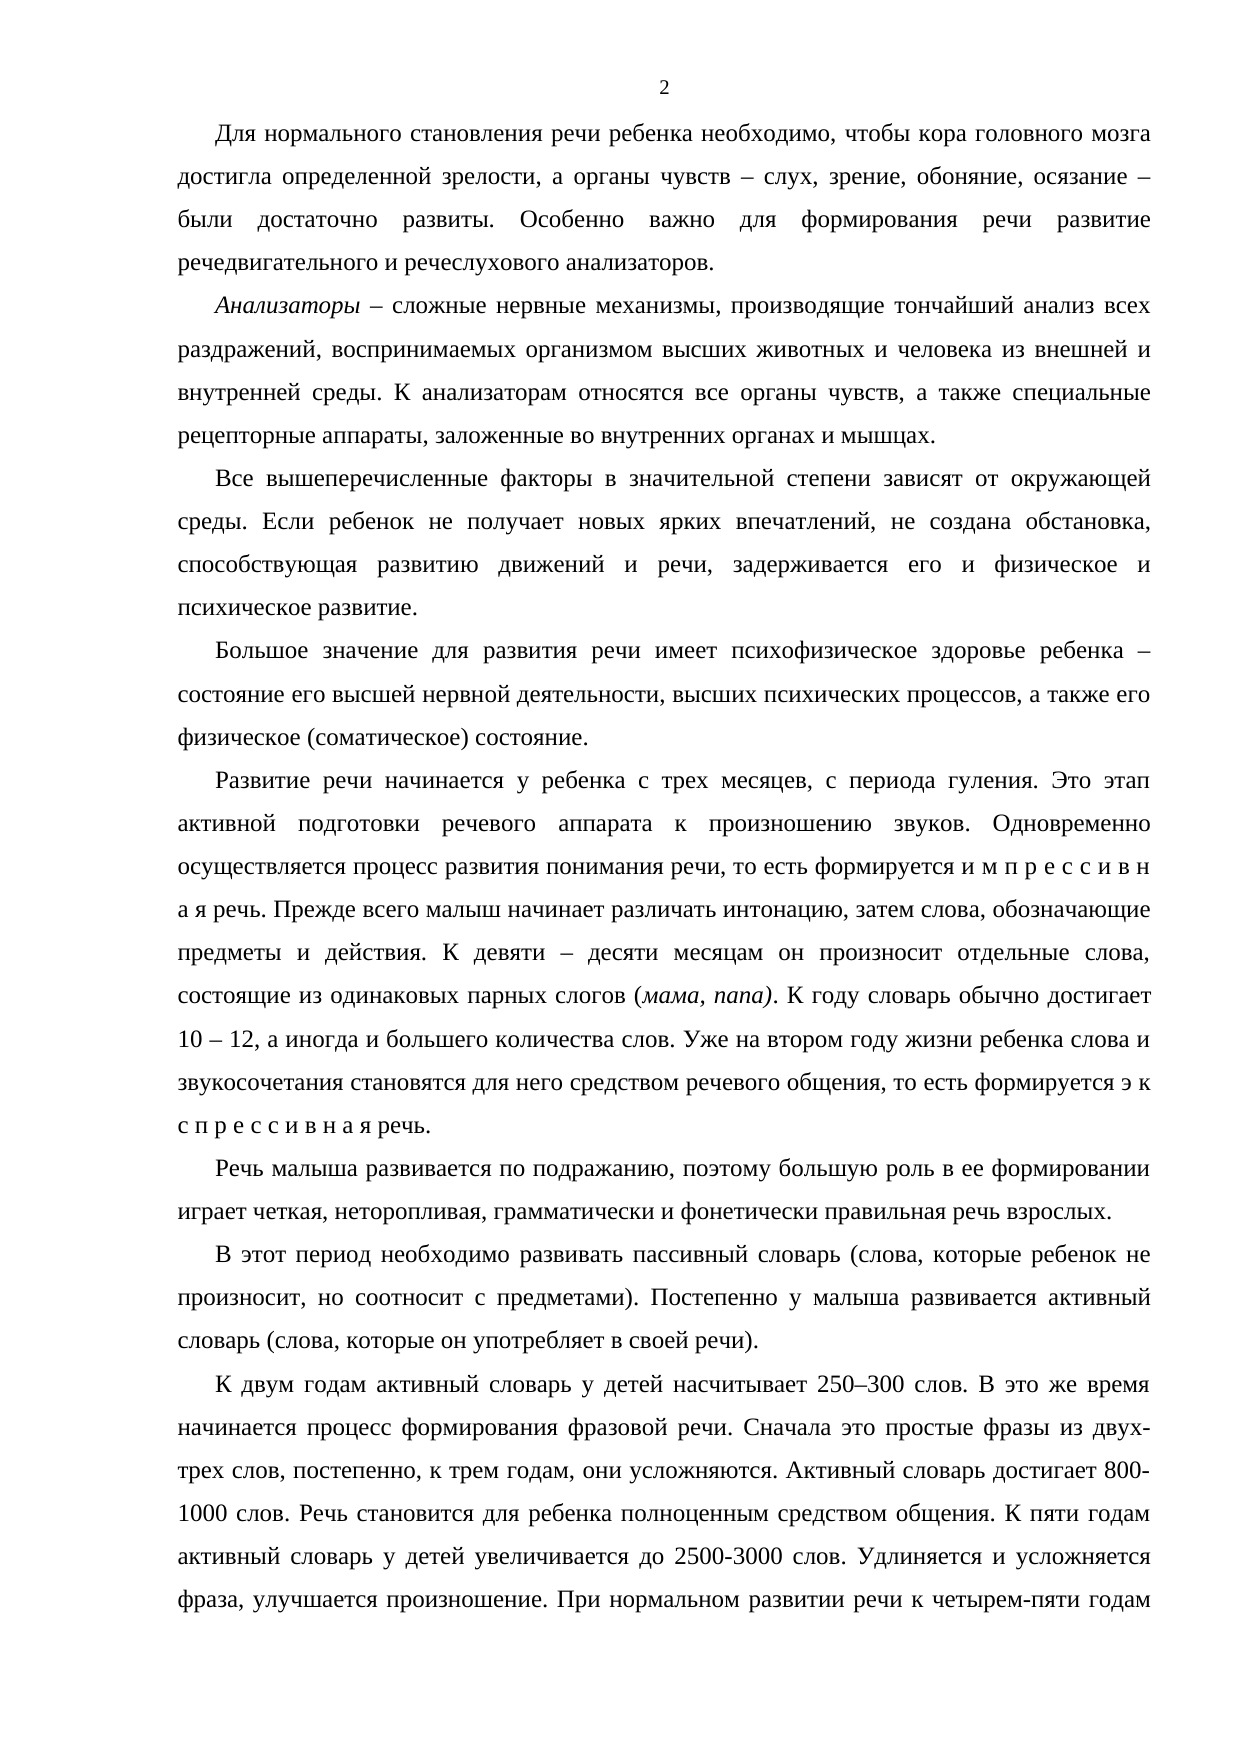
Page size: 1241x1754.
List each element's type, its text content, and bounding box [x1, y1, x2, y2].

text Развитие речи начинается у ребенка с трех месяцев, с периода гуления. Это этап активной подготовки речевого аппарата к произношению звуков. Одновременно осуществляется процесс развития понимания речи, то есть формируется и м п р е с с и в н а я речь. Прежде всего малыш начинает различать интонацию, затем слова, обозначающие предметы и действия. К девяти – десяти месяцам он произносит отдельные слова, состоящие из одинаковых парных слогов (мама, папа). К году словарь обычно достигает 10 – 12, а иногда и большего количества слов. Уже на втором году жизни ребенка слова и звукосочетания становятся для него средством речевого общения, то есть формируется э к с п р е с с и в н а я речь. [177, 765, 1152, 1139]
text В этот период необходимо развивать пассивный словарь (слова, которые ребенок не произносит, но соотносит с предметами). Постепенно у малыша развивается активный словарь (слова, которые он употребляет в своей речи). [177, 1239, 1152, 1354]
text Большое значение для развития речи имеет психофизическое здоровье ребенка – состояние его высшей нервной деятельности, высших психических процессов, а также его физическое (соматическое) состояние. [177, 636, 1152, 751]
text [177, 1369, 1152, 1613]
text Все вышеперечисленные факторы в значительной степени зависят от окружающей среды. Если ребенок не получает новых ярких впечатлений, не создана обстановка, способствующая развитию движений и речи, задерживается его и физическое и психическое развитие. [177, 463, 1152, 621]
text Речь малыша развивается по подражанию, поэтому большую роль в ее формировании играет четкая, неторопливая, грамматически и фонетически правильная речь взрослых. [177, 1153, 1152, 1225]
text Для нормального становления речи ребенка необходимо, чтобы кора головного мозга достигла определенной зрелости, а органы чувств – слух, зрение, обоняние, осязание – были достаточно развиты. Особенно важно для формирования речи развитие речедвигательного и речеслухового анализаторов. [177, 118, 1152, 276]
text Анализаторы – сложные нервные механизмы, производящие тончайший анализ всех раздражений, воспринимаемых организмом высших животных и человека из внешней и внутренней среды. К анализаторам относятся все органы чувств, а также специальные рецепторные аппараты, заложенные во внутренних органах и мышцах. [177, 291, 1152, 449]
